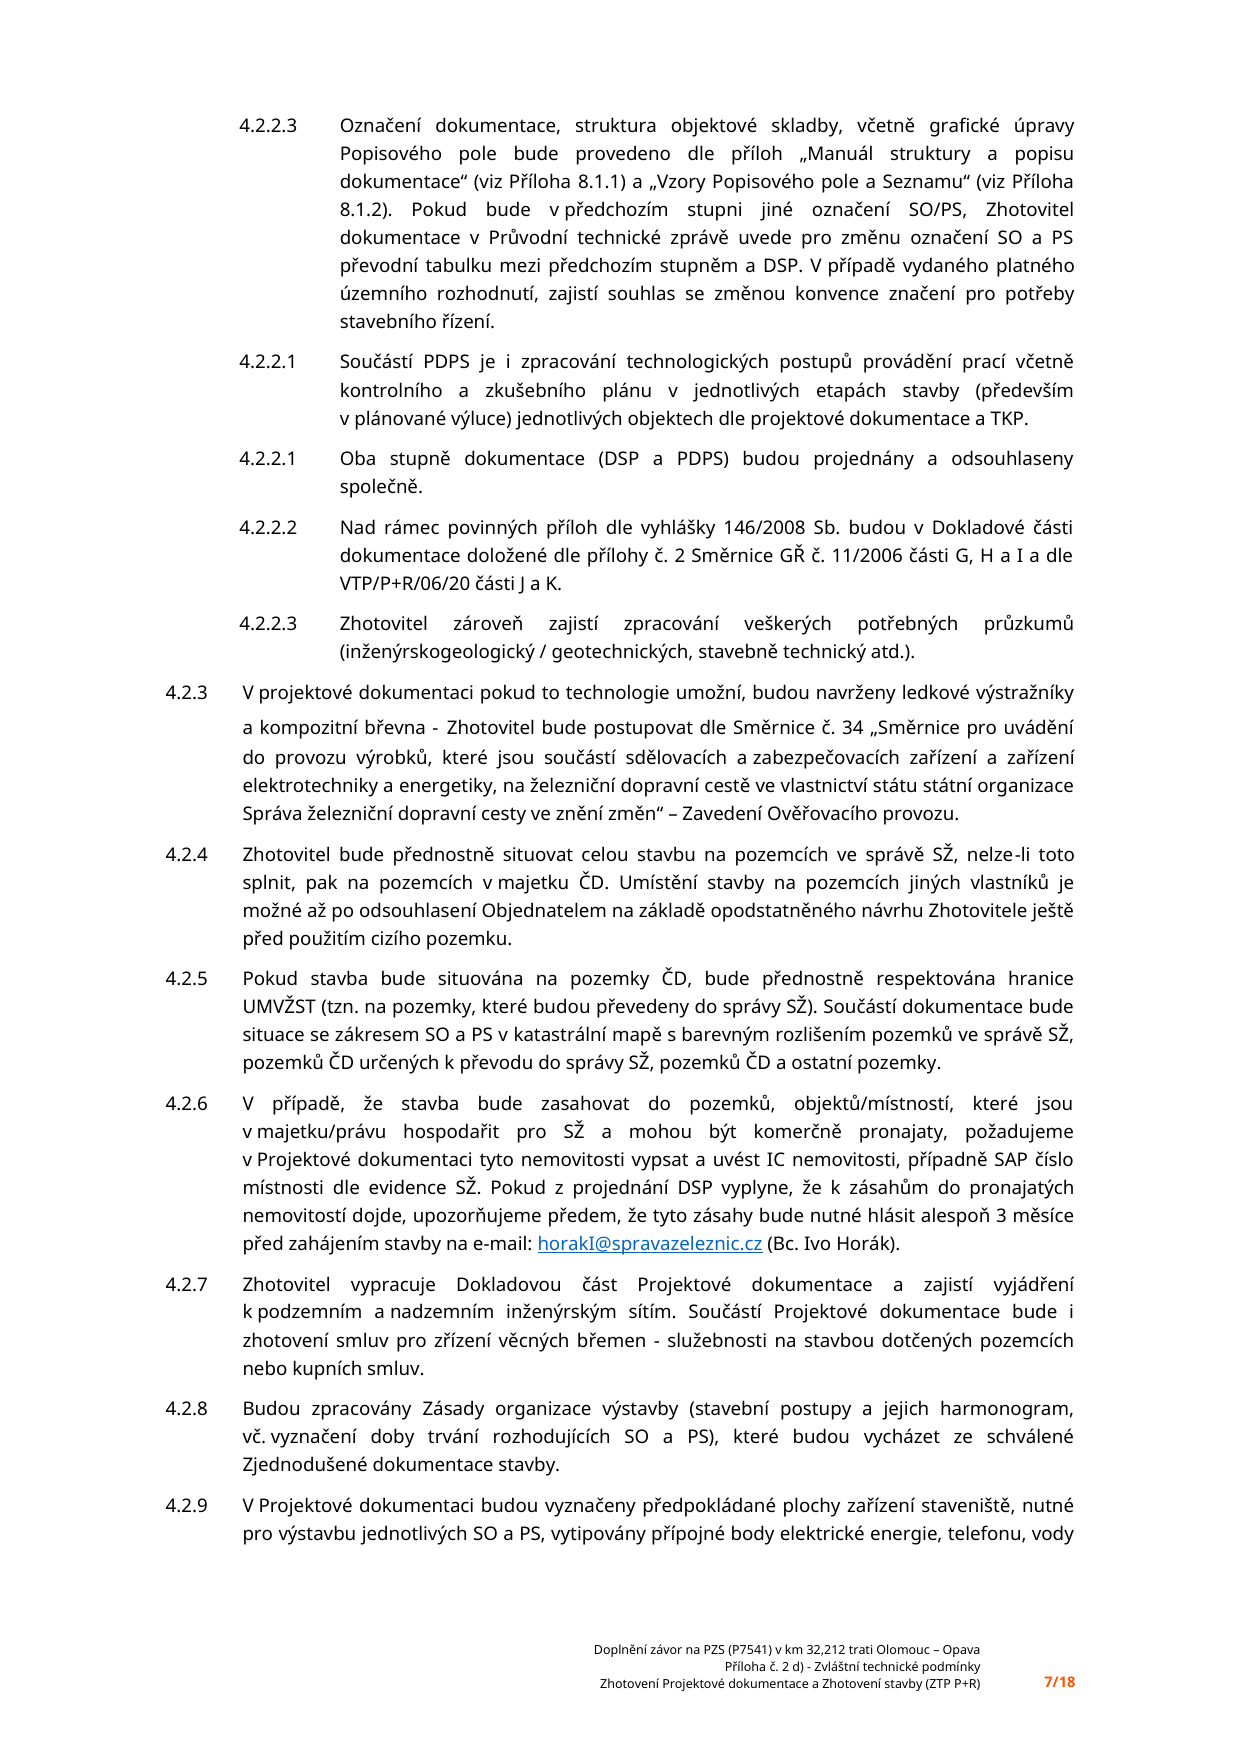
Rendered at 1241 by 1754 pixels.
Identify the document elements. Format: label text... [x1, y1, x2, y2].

text Zhotovitel vypracuje Dokladovou část Projektové dokumentace a zajistí vyjádření k podzemním a nadzemním inženýrským sítím. Součástí Projektové dokumentace bude i zhotovení smluv pro zřízení věcných břemen - služebnosti na stavbou dotčených pozemcích nebo kupních smluv. [165, 1271, 1075, 1380]
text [165, 1492, 1075, 1546]
list Součástí PDPS je i zpracování technologických postupů provádění prací včetně kontrolního a zkušebního plánu v jednotlivých etapách stavby (především v plánované výluce) jednotlivých objektech dle projektové dokumentace a TKP. [239, 349, 1075, 430]
text Zhotovitel bude přednostně situovat celou stavbu na pozemcích ve správě SŽ, nelze-li toto splnit, pak na pozemcích v majetku ČD. Umístění stavby na pozemcích jiných vlastníků je možné až po odsouhlasení Objednatelem na základě opodstatněného návrhu Zhotovitele ještě před použitím cizího pozemku. [165, 841, 1075, 951]
text Označení dokumentace, struktura objektové skladby, včetně grafické úpravy Popisového pole bude provedeno dle příloh „Manuál struktury a popisu dokumentace“ (viz Příloha 8.1.1) a „Vzory Popisového pole a Seznamu“ (viz Příloha 8.1.2). Pokud bude v předchozím stupni jiné označení SO/PS, Zhotovitel dokumentace v Průvodní technické zprávě uvede pro změnu označení SO a PS převodní tabulku mezi předchozím stupněm a DSP. V případě vydaného platného územního rozhodnutí, zajistí souhlas se změnou konvence značení pro potřeby stavebního řízení. [239, 112, 1075, 334]
list Oba stupně dokumentace (DSP a PDPS) budou projednány a odsouhlaseny společně. [239, 445, 1075, 499]
text Budou zpracovány Zásady organizace výstavby (stavební postupy a jejich harmonogram, vč. vyznačení doby trvání rozhodujících SO a PS), které budou vycházet ze schválené Zjednodušené dokumentace stavby. [165, 1395, 1075, 1477]
text Zhotovitel zároveň zajistí zpracování veškerých potřebných průzkumů (inženýrskogeologický / geotechnických, stavebně technický atd.). [239, 611, 1075, 664]
text Pokud stavba bude situována na pozemky ČD, bude přednostně respektována hranice UMVŽST (tzn. na pozemky, které budou převedeny do správy SŽ). Součástí dokumentace bude situace se zákresem SO a PS v katastrální mapě s barevným rozlišením pozemků ve správě SŽ, pozemků ČD určených k převodu do správy SŽ, pozemků ČD a ostatní pozemky. [165, 966, 1075, 1075]
text V případě, že stavba bude zasahovat do pozemků, objektů/místností, které jsou v majetku/právu hospodařit pro SŽ a mohou být komerčně pronajaty, požadujeme v Projektové dokumentaci tyto nemovitosti vypsat a uvést IC nemovitosti, případně SAP číslo místnosti dle evidence SŽ. Pokud z projednání DSP vyplyne, že k zásahům do pronajatých nemovitostí dojde, upozorňujeme předem, že tyto zásahy bude nutné hlásit alespoň 3 měsíce před zahájením stavby na e-mail: horakI@spravazeleznic.cz (Bc. Ivo Horák). [165, 1090, 1075, 1256]
text V projektové dokumentaci pokud to technologie umožní, budou navrženy ledkové výstražníky a kompozitní břevna - Zhotovitel bude postupovat dle Směrnice č. 34 „Směrnice pro uvádění do provozu výrobků, které jsou součástí sdělovacích a zabezpečovacích zařízení a zařízení elektrotechniky a energetiky, na železniční dopravní cestě ve vlastnictví státu státní organizace Správa železniční dopravní cesty ve znění změn“ – Zavedení Ověřovacího provozu. [165, 679, 1075, 826]
text Nad rámec povinných příloh dle vyhlášky 146/2008 Sb. budou v Dokladové části dokumentace doložené dle přílohy č. 2 Směrnice GŘ č. 11/2006 části G, H a I a dle VTP/P+R/06/20 části J a K. [239, 514, 1075, 596]
